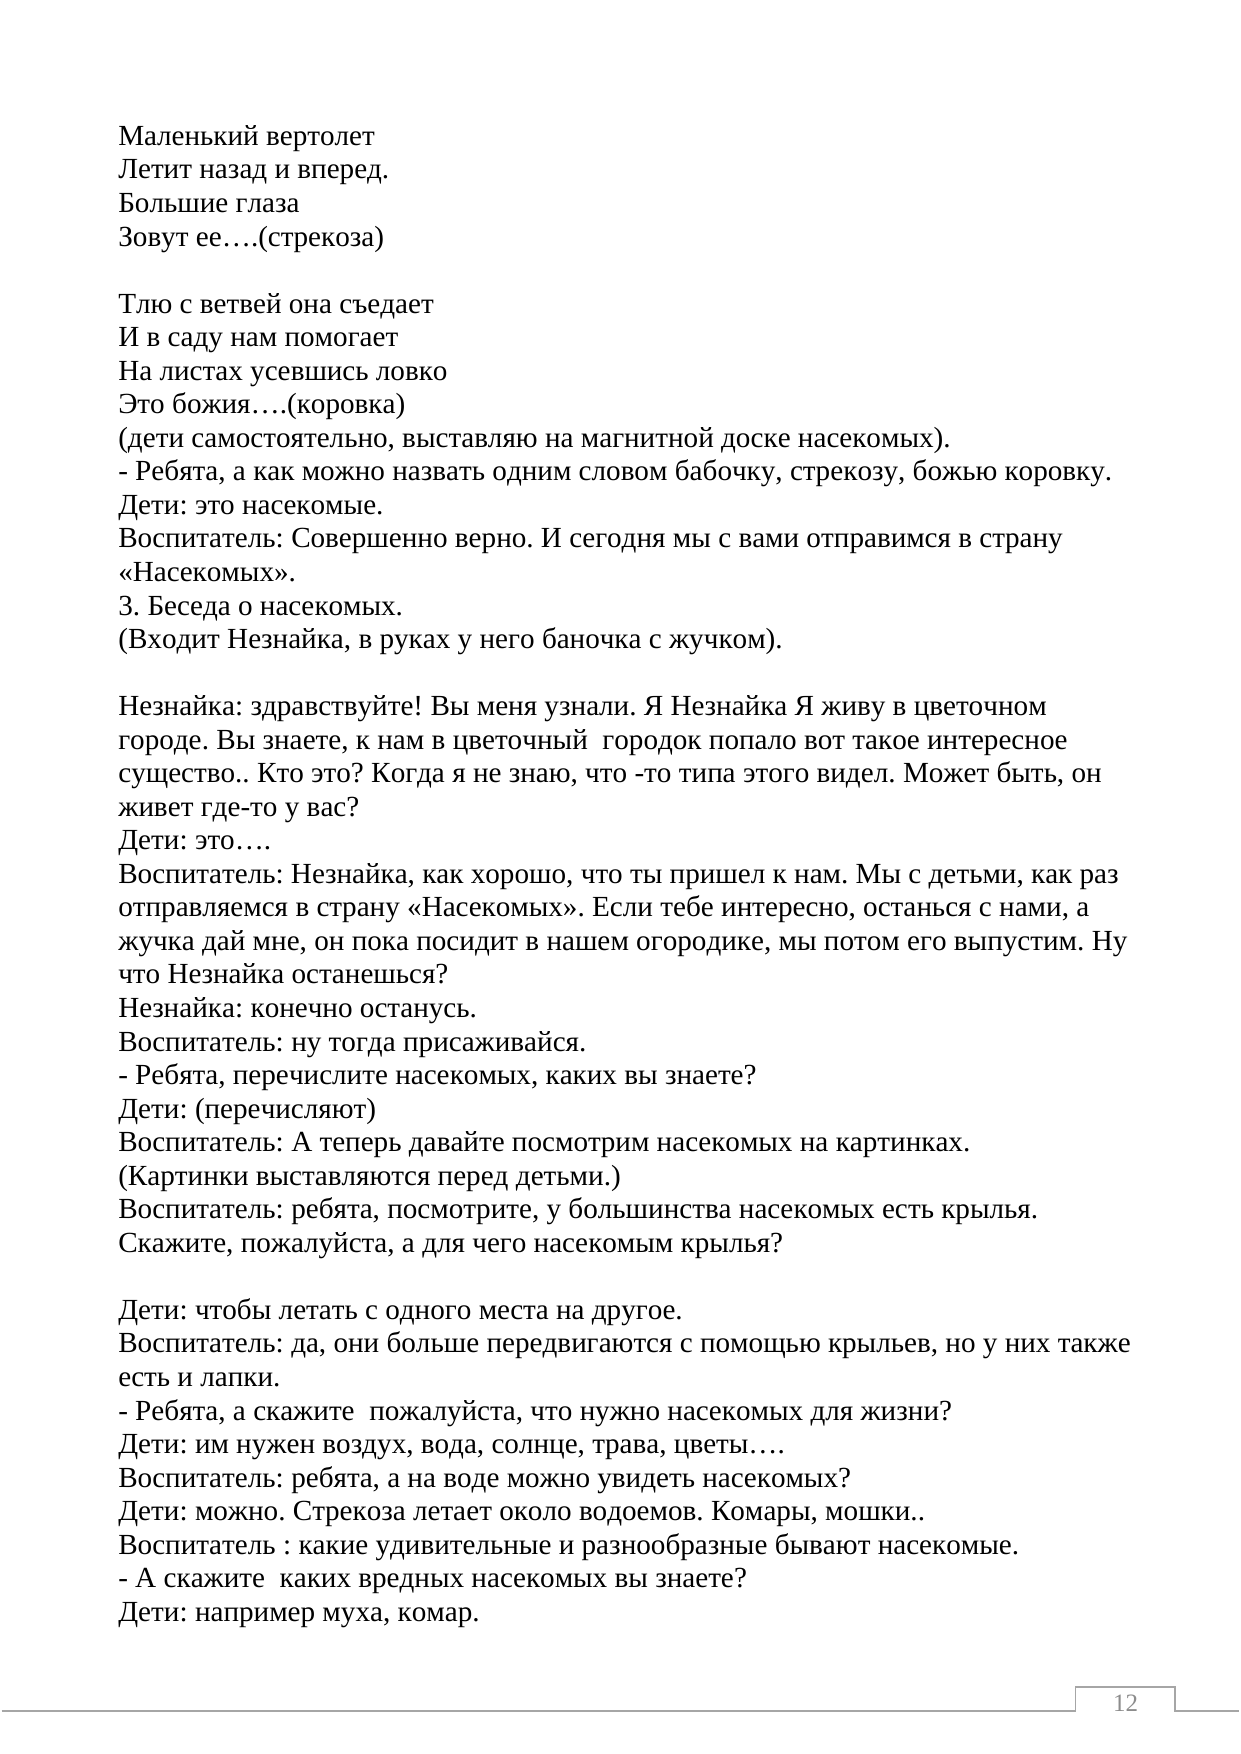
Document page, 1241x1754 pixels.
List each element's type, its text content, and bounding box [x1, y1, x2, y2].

text Дети: им нужен воздух, вода, солнце, трава, цветы…. [118, 1426, 1137, 1460]
text Воспитатель: Совершенно верно. И сегодня мы с вами отправимся в страну «Насекомых». [118, 521, 1137, 588]
text Дети: это насекомые. [118, 487, 1137, 521]
text На листах усевшись ловко [118, 353, 1137, 386]
text Маленький вертолет [118, 118, 1137, 152]
text Воспитатель: ну тогда присаживайся. [118, 1024, 1137, 1057]
text - А скажите каких вредных насекомых вы знаете? [118, 1560, 1137, 1594]
text Воспитатель: А теперь давайте посмотрим насекомых на картинках. [118, 1124, 1137, 1158]
text Дети: можно. Стрекоза летает около водоемов. Комары, мошки.. [118, 1493, 1137, 1527]
text Воспитатель: Незнайка, как хорошо, что ты пришел к нам. Мы с детьми, как раз отправляемся в страну «Насекомых». Если тебе интересно, останься с нами, а жучка дай мне, он пока посидит в нашем огородике, мы потом его выпустим. Ну что Незнайка останешься? [118, 856, 1137, 990]
text Дети: чтобы летать с одного места на другое. [118, 1292, 1137, 1326]
text (Картинки выставляются перед детьми.) [118, 1158, 1137, 1191]
text Летит назад и вперед. [118, 152, 1137, 185]
text (Входит Незнайка, в руках у него баночка с жучком). [118, 621, 1137, 655]
text - Ребята, перечислите насекомых, каких вы знаете? [118, 1057, 1137, 1091]
text Большие глаза [118, 185, 1137, 219]
text Зовут ее….(стрекоза) [118, 219, 1137, 252]
text И в саду нам помогает [118, 319, 1137, 353]
text Воспитатель: ребята, посмотрите, у большинства насекомых есть крылья. Скажите, пожалуйста, а для чего насекомым крылья? [118, 1191, 1137, 1258]
text Дети: это…. [118, 822, 1137, 856]
text Незнайка: конечно останусь. [118, 990, 1137, 1024]
text Это божия….(коровка) [118, 386, 1137, 420]
text Воспитатель: ребята, а на воде можно увидеть насекомых? [118, 1460, 1137, 1493]
text - Ребята, а как можно назвать одним словом бабочку, стрекозу, божью коровку. [118, 453, 1137, 487]
text Воспитатель : какие удивительные и разнообразные бывают насекомые. [118, 1527, 1137, 1560]
text 3. Беседа о насекомых. [118, 588, 1137, 621]
text Воспитатель: да, они больше передвигаются с помощью крыльев, но у них также есть и лапки. [118, 1326, 1137, 1393]
text - Ребята, а скажите пожалуйста, что нужно насекомых для жизни? [118, 1393, 1137, 1426]
text Незнайка: здравствуйте! Вы меня узнали. Я Незнайка Я живу в цветочном городе. Вы знаете, к нам в цветочный городок попало вот такое интересное существо.. Кто это? Когда я не знаю, что -то типа этого видел. Может быть, он живет где-то у вас? [118, 688, 1137, 822]
text Дети: например муха, комар. [118, 1594, 1137, 1627]
text (дети самостоятельно, выставляю на магнитной доске насекомых). [118, 420, 1137, 453]
text Тлю с ветвей она съедает [118, 286, 1137, 319]
text Дети: (перечисляют) [118, 1091, 1137, 1124]
